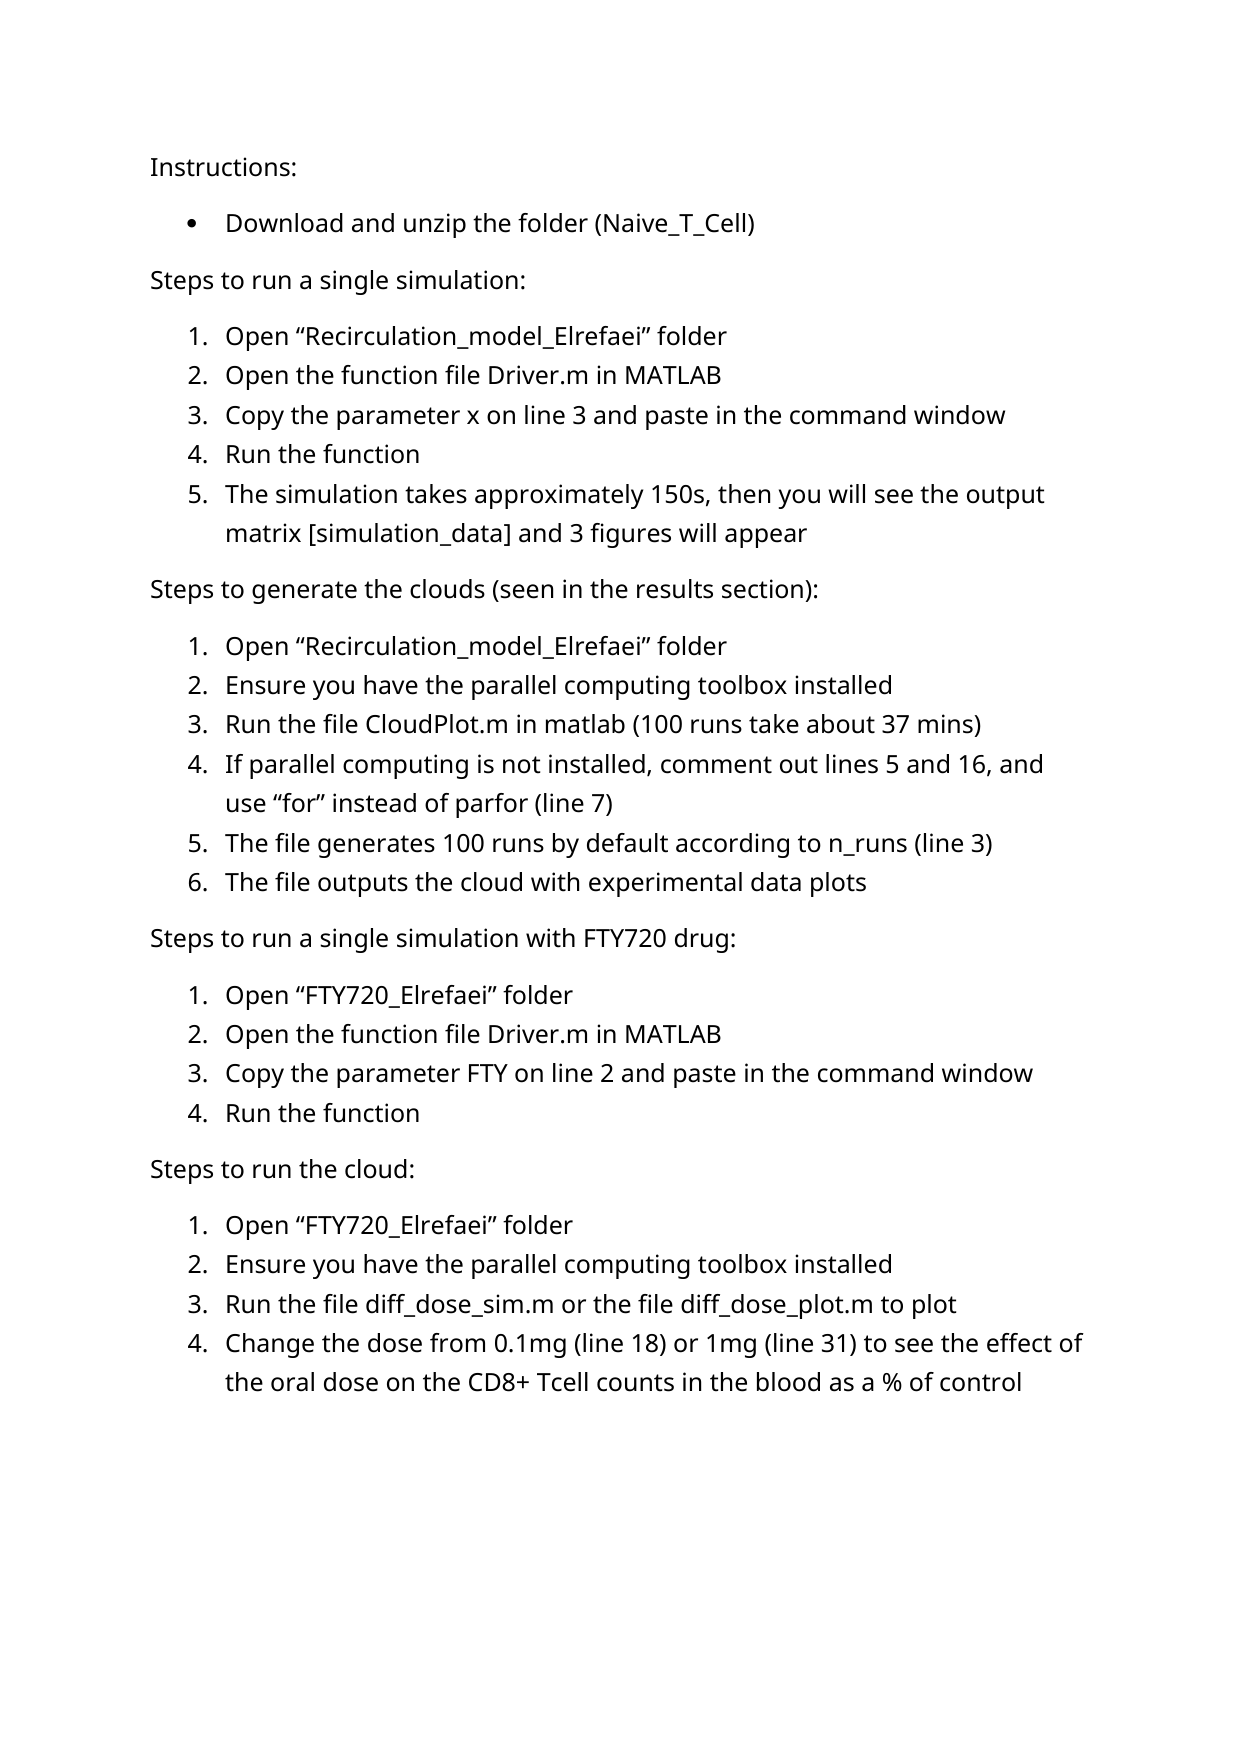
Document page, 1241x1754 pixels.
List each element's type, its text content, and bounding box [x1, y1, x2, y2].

list Run the function [187, 437, 1090, 471]
list Open the function file Driver.m in MATLAB [187, 1016, 1090, 1051]
text Steps to run a single simulation with FTY720 drug: [150, 921, 1090, 955]
list Change the dose from 0.1mg (line 18) or 1mg (line 31) to see the effect of the oral dose on the CD8+ Tcell counts in the blood as a % of control [187, 1326, 1090, 1399]
list The file generates 100 runs by default according to n_runs (line 3) [187, 826, 1090, 859]
list Open the function file Driver.m in MATLAB [187, 358, 1090, 392]
list Open “Recirculation_model_Elrefaei” folder [187, 628, 1090, 662]
list The simulation takes approximately 150s, then you will see the output matrix [simulation_data] and 3 figures will appear [187, 476, 1090, 550]
list Run the file diff_dose_sim.m or the file diff_dose_plot.m to plot [187, 1286, 1090, 1320]
list Run the function [187, 1095, 1090, 1129]
list Run the file CloudPlot.m in matlab (100 runs take about 37 mins) [187, 707, 1090, 741]
text Instructions: [150, 150, 1090, 184]
list Ensure you have the parallel computing toolbox installed [187, 668, 1090, 702]
list Download and unzip the folder (Naive_T_Cell) [187, 206, 1090, 240]
list Copy the parameter x on line 3 and paste in the command window [187, 397, 1090, 431]
list Copy the parameter FTY on line 2 and paste in the command window [187, 1056, 1090, 1090]
list Open “FTY720_Elrefaei” folder [187, 1208, 1090, 1242]
list The file outputs the cloud with experimental data plots [187, 865, 1090, 899]
list If parallel computing is not installed, comment out lines 5 and 16, and use “for” instead of parfor (line 7) [187, 747, 1090, 820]
list Ensure you have the parallel computing toolbox installed [187, 1247, 1090, 1281]
list Open “Recirculation_model_Elrefaei” folder [187, 318, 1090, 352]
text Steps to run a single simulation: [150, 262, 1090, 296]
text Steps to run the cloud: [150, 1152, 1090, 1186]
list Open “FTY720_Elrefaei” folder [187, 977, 1090, 1011]
text Steps to generate the clouds (seen in the results section): [150, 572, 1090, 606]
